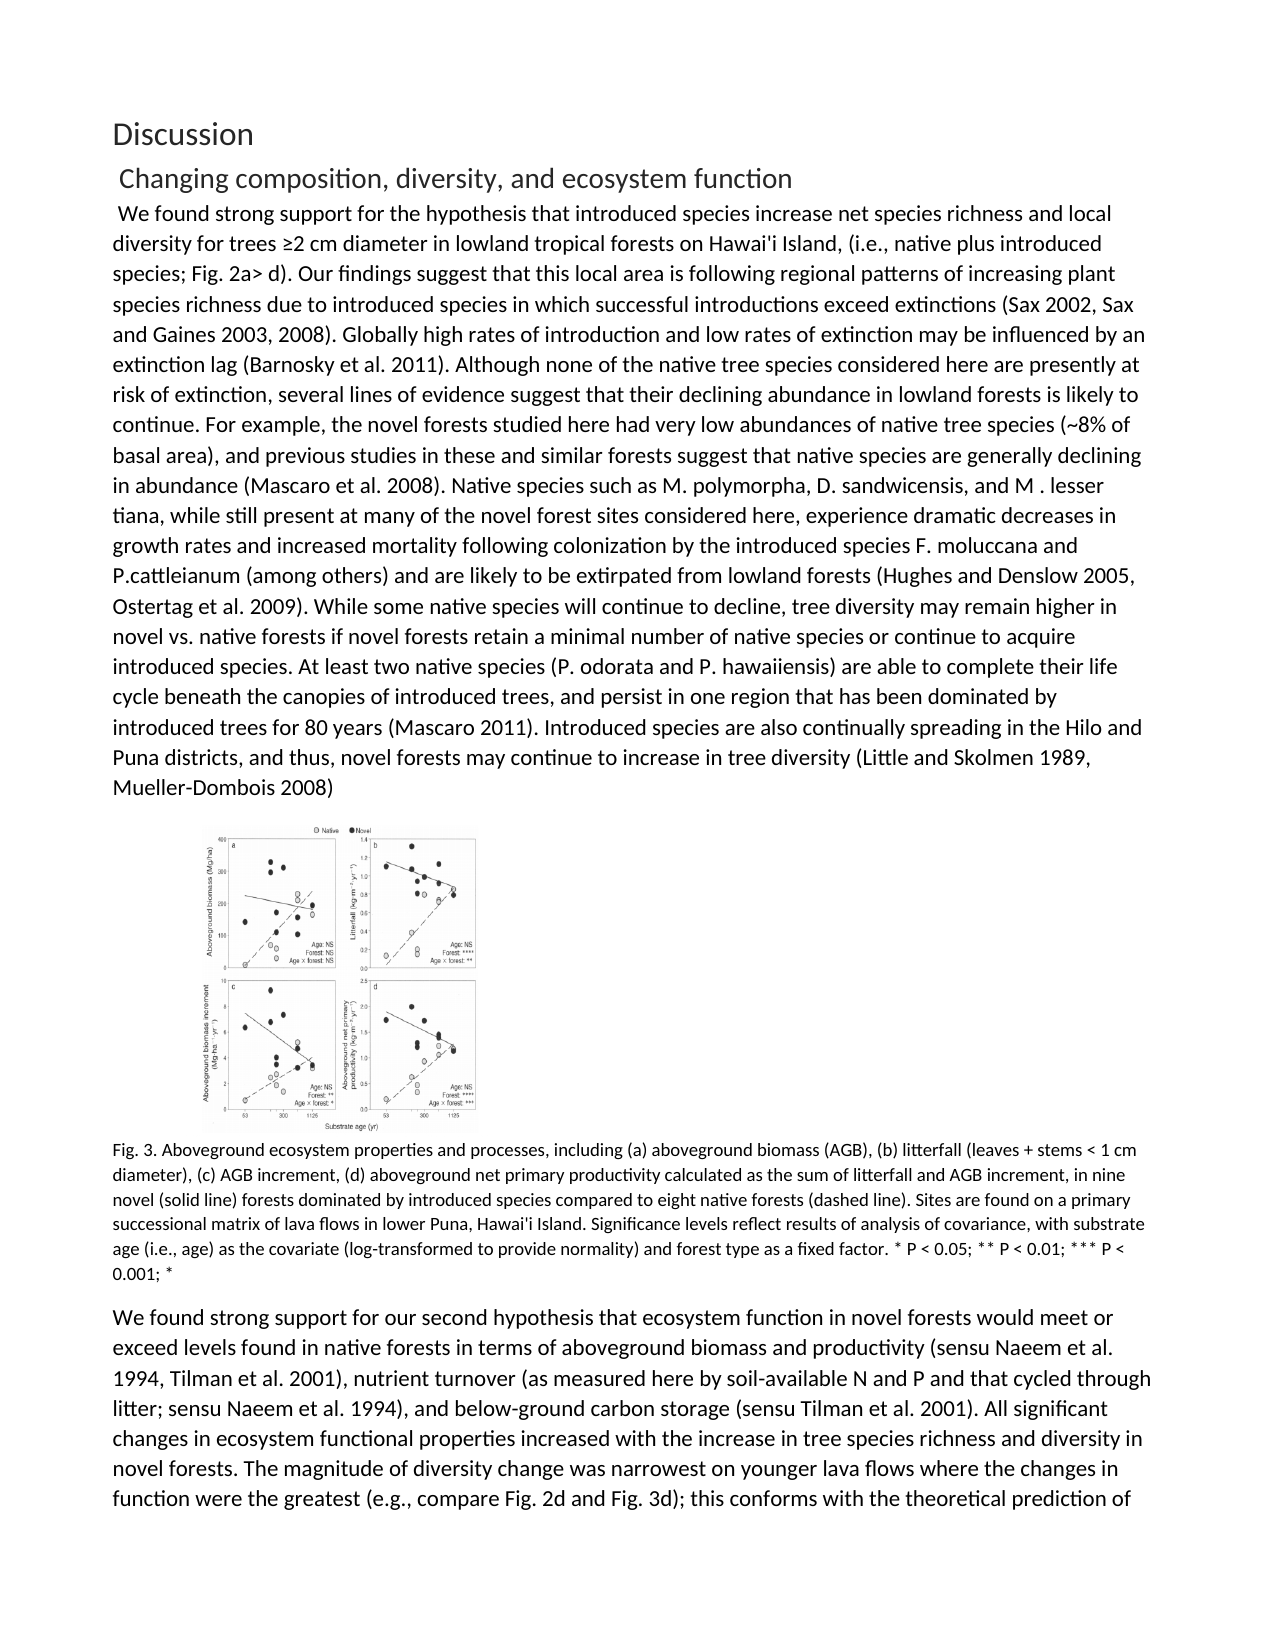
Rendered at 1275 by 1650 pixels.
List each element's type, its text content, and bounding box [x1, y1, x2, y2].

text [112, 1303, 1162, 1513]
text We found strong support for the hypothesis that introduced species increase net species richness and local diversity for trees ≥2 cm diameter in lowland tropical forests on Hawai'i Island, (i.e., native plus introduced species; Fig. 2a> d). Our findings suggest that this local area is following regional patterns of increasing plant species richness due to introduced species in which successful introductions exceed extinctions (Sax 2002, Sax and Gaines 2003, 2008). Globally high rates of introduction and low rates of extinction may be influenced by an extinction lag (Barnosky et al. 2011). Although none of the native tree species considered here are presently at risk of extinction, several lines of evidence suggest that their declining abundance in lowland forests is likely to continue. For example, the novel forests studied here had very low abundances of native tree species (~8% of basal area), and previous studies in these and similar forests suggest that native species are generally declining in abundance (Mascaro et al. 2008). Native species such as M. polymorpha, D. sandwicensis, and M . lesser tiana, while still present at many of the novel forest sites considered here, experience dramatic decreases in growth rates and increased mortality following colonization by the introduced species F. moluccana and P.cattleianum (among others) and are likely to be extirpated from lowland forests (Hughes and Denslow 2005, Ostertag et al. 2009). While some native species will continue to decline, tree diversity may remain higher in novel vs. native forests if novel forests retain a minimal number of native species or continue to acquire introduced species. At least two native species (P. odorata and P. hawaiiensis) are able to complete their life cycle beneath the canopies of introduced trees, and persist in one region that has been dominated by introduced trees for 80 years (Mascaro 2011). Introduced species are also continually spreading in the Hilo and Puna districts, and thus, novel forests may continue to increase in tree diversity (Little and Skolmen 1989, Mueller-Dombois 2008) [112, 199, 1162, 801]
subtitle Changing composition, diversity, and ecosystem function [112, 161, 1162, 196]
subtitle Discussion [112, 112, 1162, 153]
picture [112, 820, 563, 1137]
text Fig. 3. Aboveground ecosystem properties and processes, including (a) aboveground biomass (AGB), (b) litterfall (leaves + stems < 1 cm diameter), (c) AGB increment, (d) aboveground net primary productivity calculated as the sum of litterfall and AGB increment, in nine novel (solid line) forests dominated by introduced species compared to eight native forests (dashed line). Sites are found on a primary successional matrix of lava flows in lower Puna, Hawai'i Island. Significance levels reflect results of analysis of covariance, with substrate age (i.e., age) as the covariate (log-transformed to provide normality) and forest type as a fixed factor. * P < 0.05; ** P < 0.01; *** P < 0.001; * [112, 1138, 1162, 1285]
